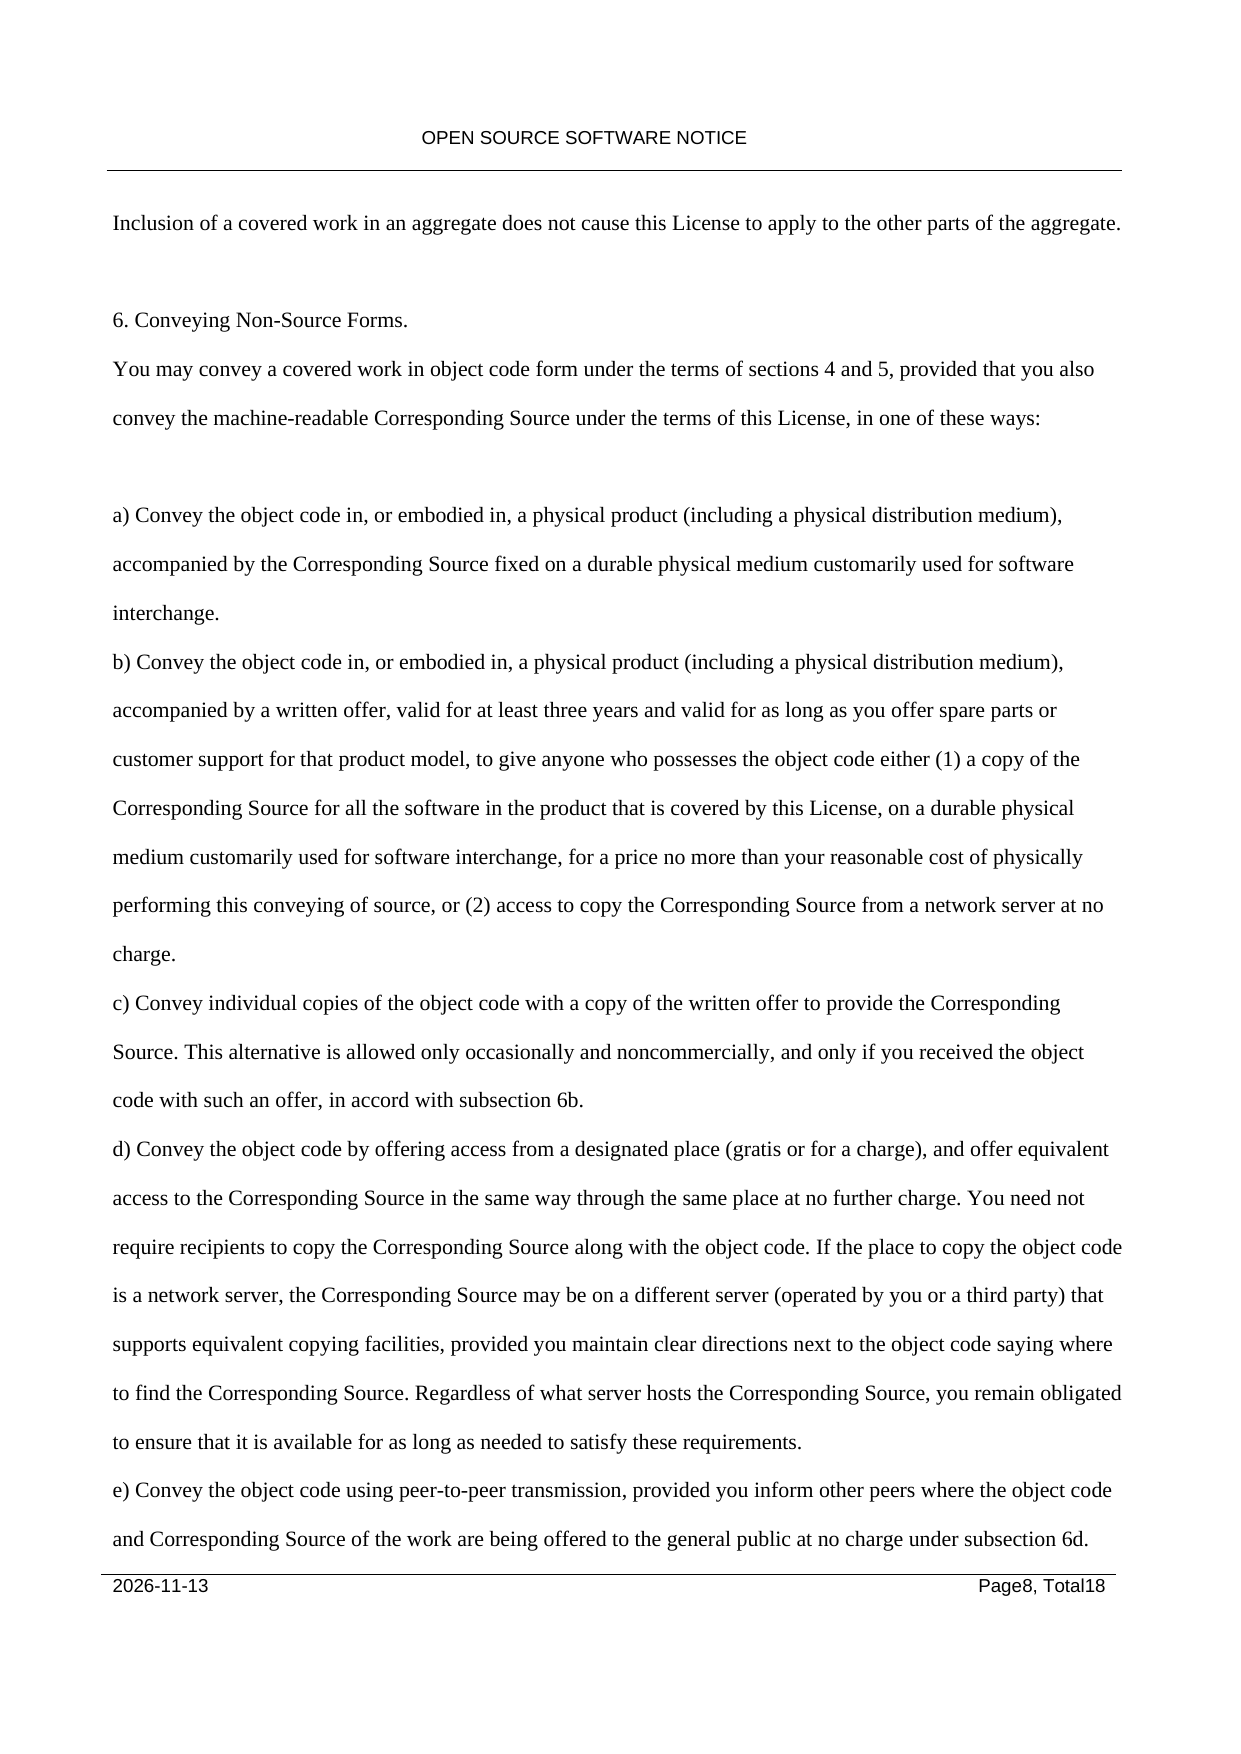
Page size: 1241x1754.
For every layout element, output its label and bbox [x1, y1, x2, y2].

text [112, 206, 1128, 1555]
